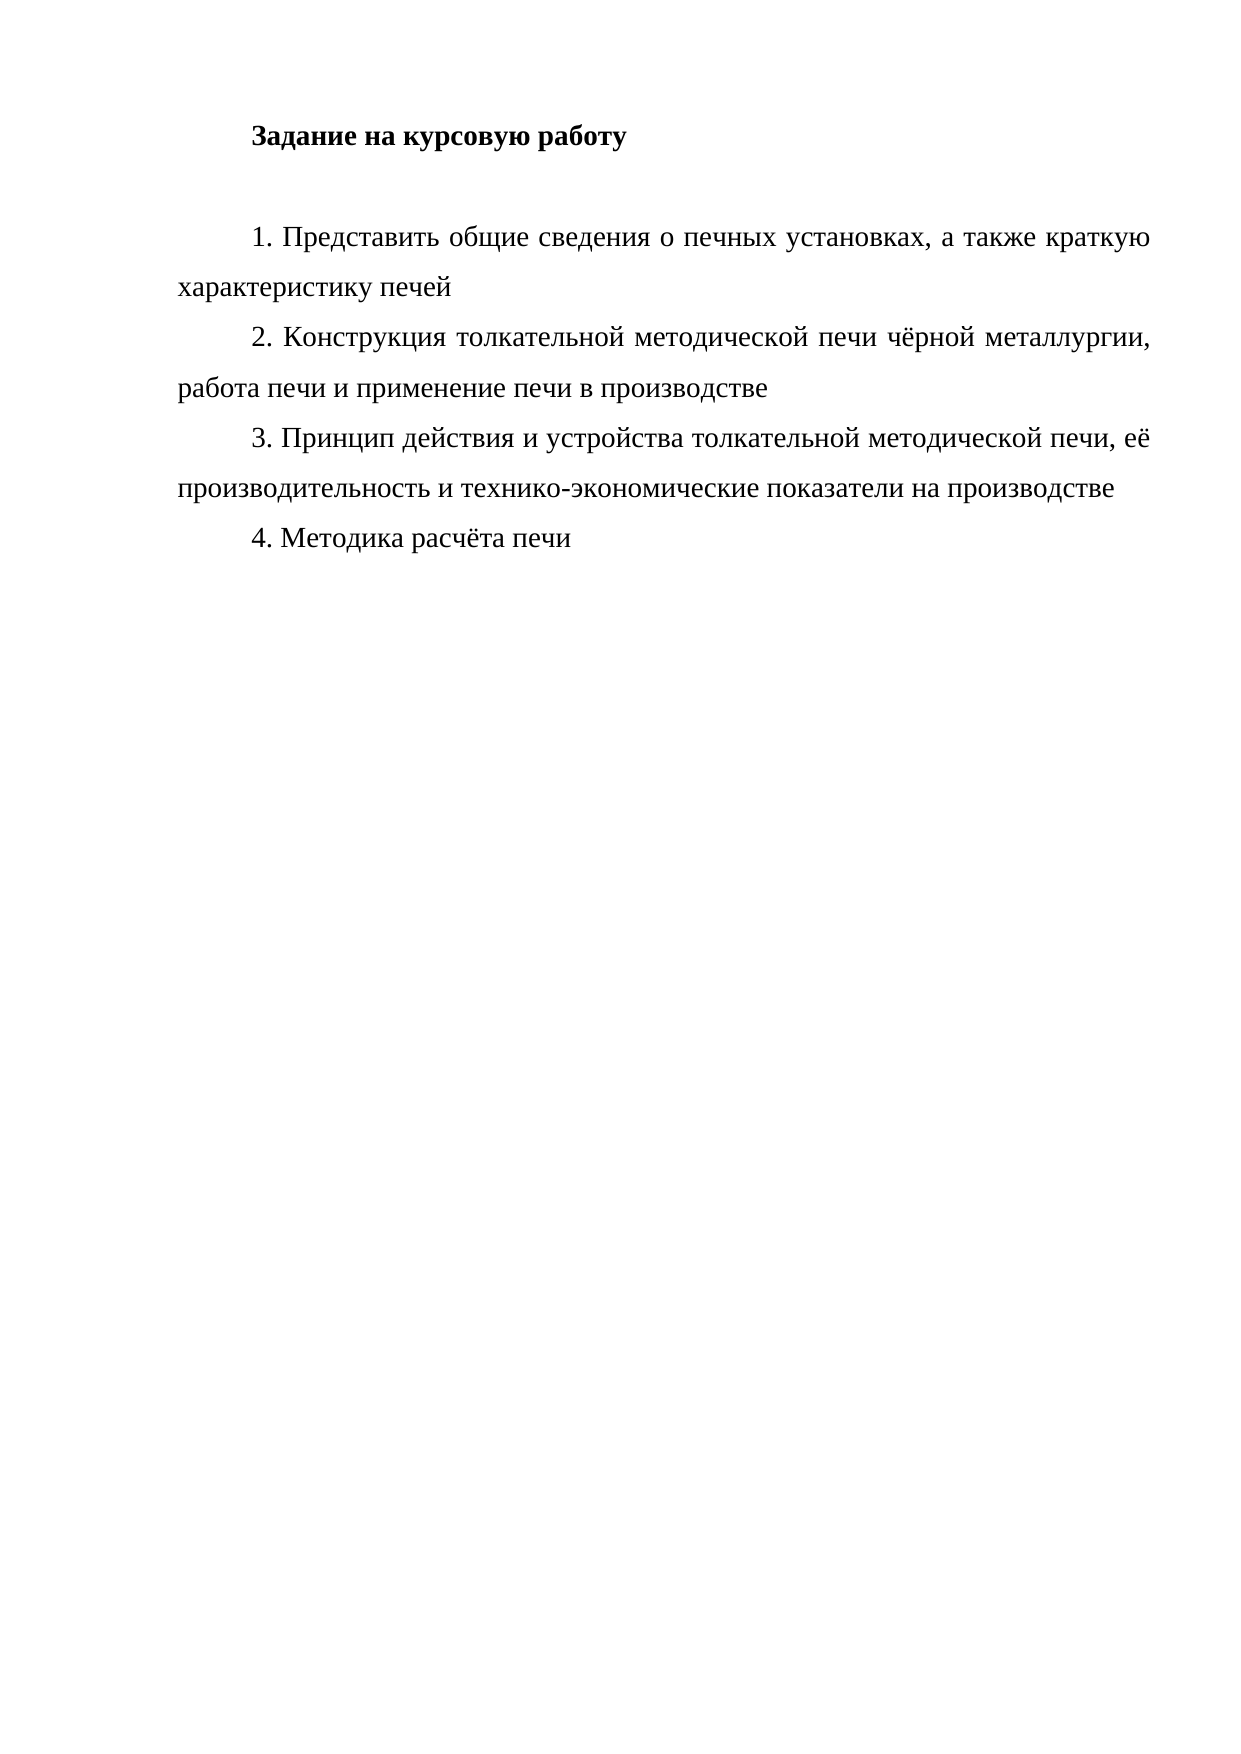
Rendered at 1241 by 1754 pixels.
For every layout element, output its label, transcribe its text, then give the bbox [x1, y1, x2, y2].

text Задание на курсовую работу [177, 118, 1152, 152]
text 2. Конструкция толкательной методической печи чёрной металлургии, работа печи и применение печи в производстве [177, 319, 1152, 403]
text 4. Методика расчёта печи [177, 521, 1152, 554]
text 1. Представить общие сведения о печных установках, а также краткую характеристику печей [177, 219, 1152, 303]
text 3. Принцип действия и устройства толкательной методической печи, её производительность и технико-экономические показатели на производстве [177, 420, 1152, 504]
